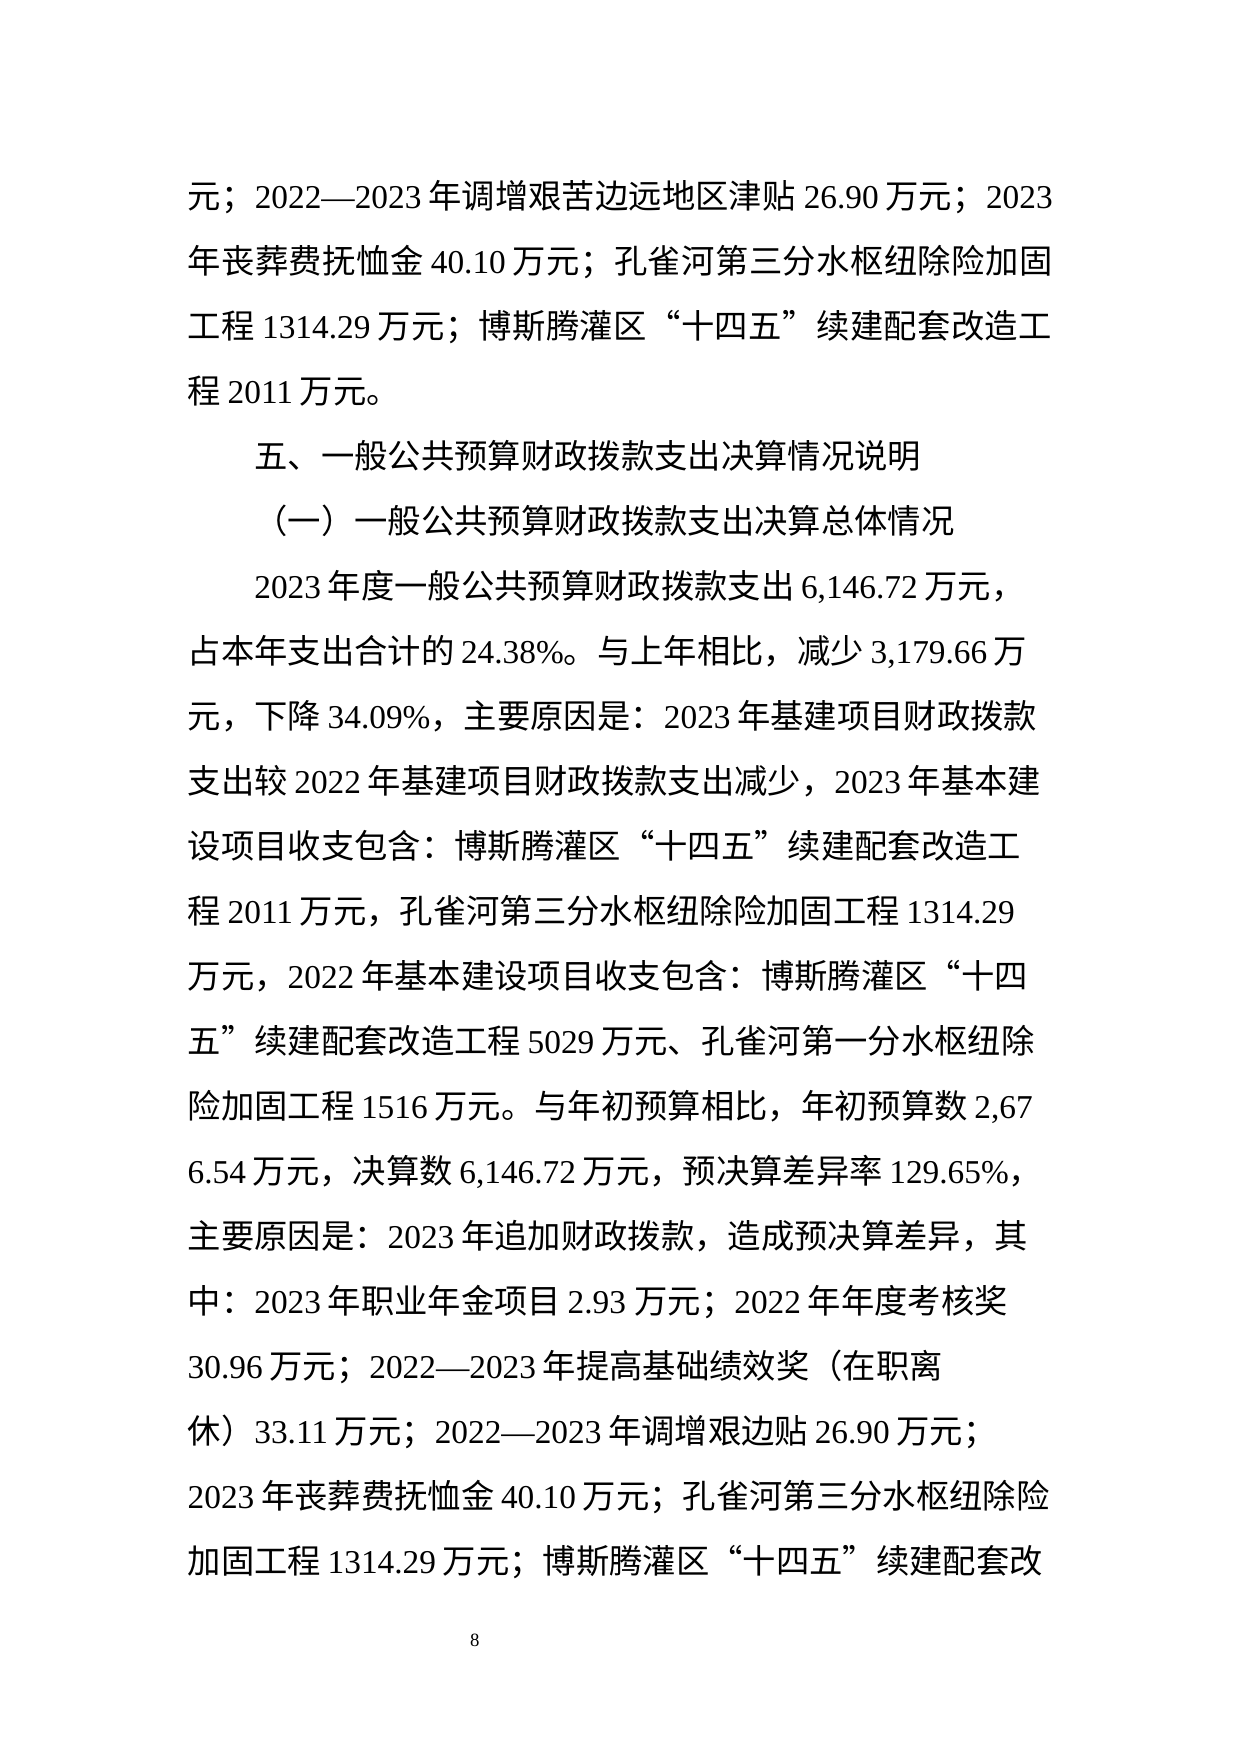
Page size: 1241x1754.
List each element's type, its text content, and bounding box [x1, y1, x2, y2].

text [187, 162, 1053, 422]
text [187, 552, 1053, 1592]
text （一）一般公共预算财政拨款支出决算总体情况 [187, 487, 1053, 552]
text 五、一般公共预算财政拨款支出决算情况说明 [187, 422, 1053, 487]
